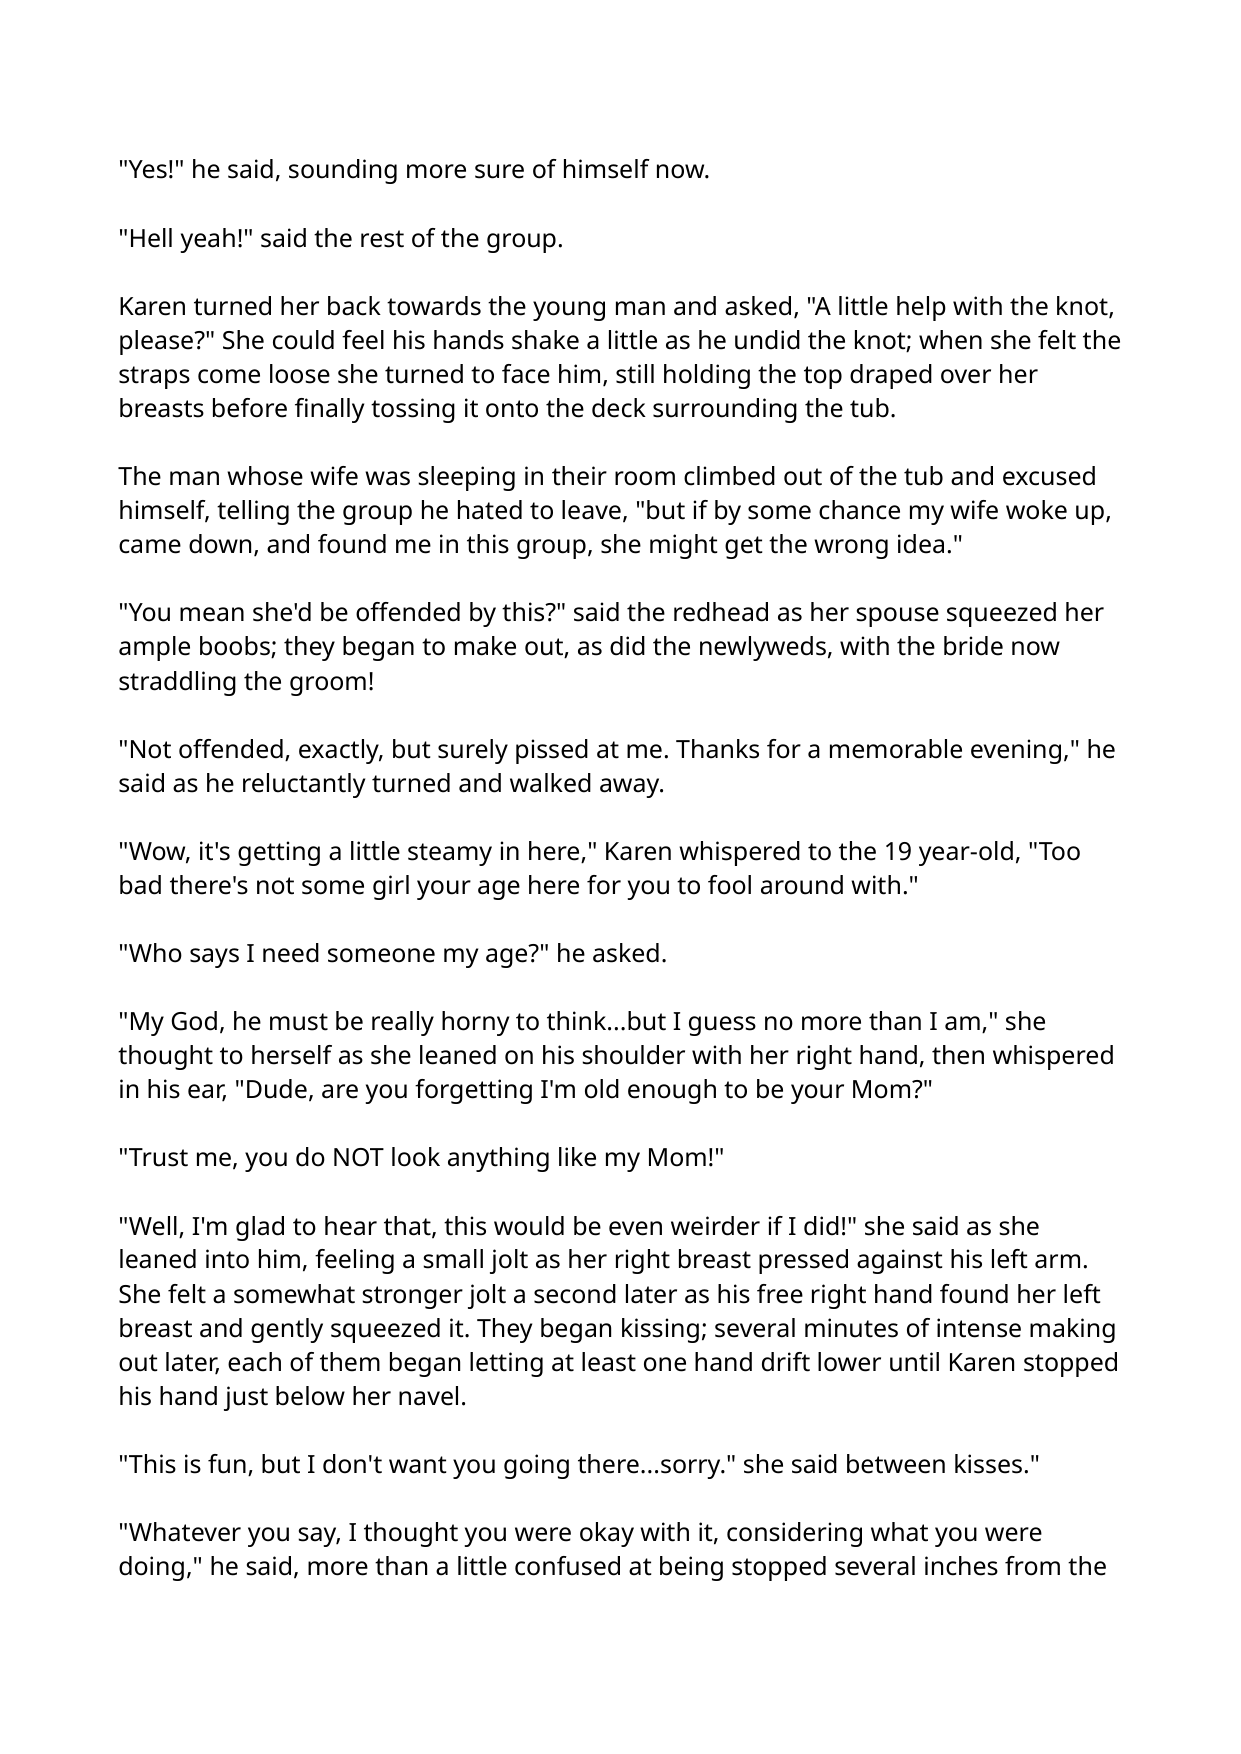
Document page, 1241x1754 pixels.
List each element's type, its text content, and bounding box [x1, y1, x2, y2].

text "Hell yeah!" said the rest of the group. [118, 220, 1122, 254]
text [118, 1515, 1122, 1583]
text "Not offended, exactly, but surely pissed at me. Thanks for a memorable evening," he said as he reluctantly turned and walked away. [118, 731, 1122, 799]
text "Yes!" he said, sounding more sure of himself now. [118, 152, 1122, 186]
text "My God, he must be really horny to think...but I guess no more than I am," she thought to herself as she leaned on his shoulder with her right hand, then whispered in his ear, "Dude, are you forgetting I'm old enough to be your Mom?" [118, 1004, 1122, 1106]
text The man whose wife was sleeping in their room climbed out of the tub and excused himself, telling the group he hated to leave, "but if by some chance my wife woke up, came down, and found me in this group, she might get the wrong idea." [118, 459, 1122, 561]
text "Well, I'm glad to hear that, this would be even weirder if I did!" she said as she leaned into him, feeling a small jolt as her right breast pressed against his left arm. She felt a somewhat stronger jolt a second later as his free right hand found her left breast and gently squeezed it. They began kissing; several minutes of intense making out later, each of them began letting at least one hand drift lower until Karen stopped his hand just below her navel. [118, 1208, 1122, 1412]
text "Wow, it's getting a little steamy in here," Karen whispered to the 19 year-old, "Too bad there's not some girl your age here for you to fool around with." [118, 833, 1122, 902]
text Karen turned her back towards the young man and asked, "A little help with the knot, please?" She could feel his hands shake a little as he undid the knot; when she felt the straps come loose she turned to face him, still holding the top draped over her breasts before finally tossing it onto the deck surrounding the tub. [118, 288, 1122, 425]
text "This is fun, but I don't want you going there...sorry." she said between kisses." [118, 1447, 1122, 1481]
text "You mean she'd be offended by this?" said the redhead as her spouse squeezed her ample boobs; they began to make out, as did the newlyweds, with the bride now straddling the groom! [118, 595, 1122, 697]
text "Trust me, you do NOT look anything like my Mom!" [118, 1140, 1122, 1174]
text "Who says I need someone my age?" he asked. [118, 936, 1122, 970]
